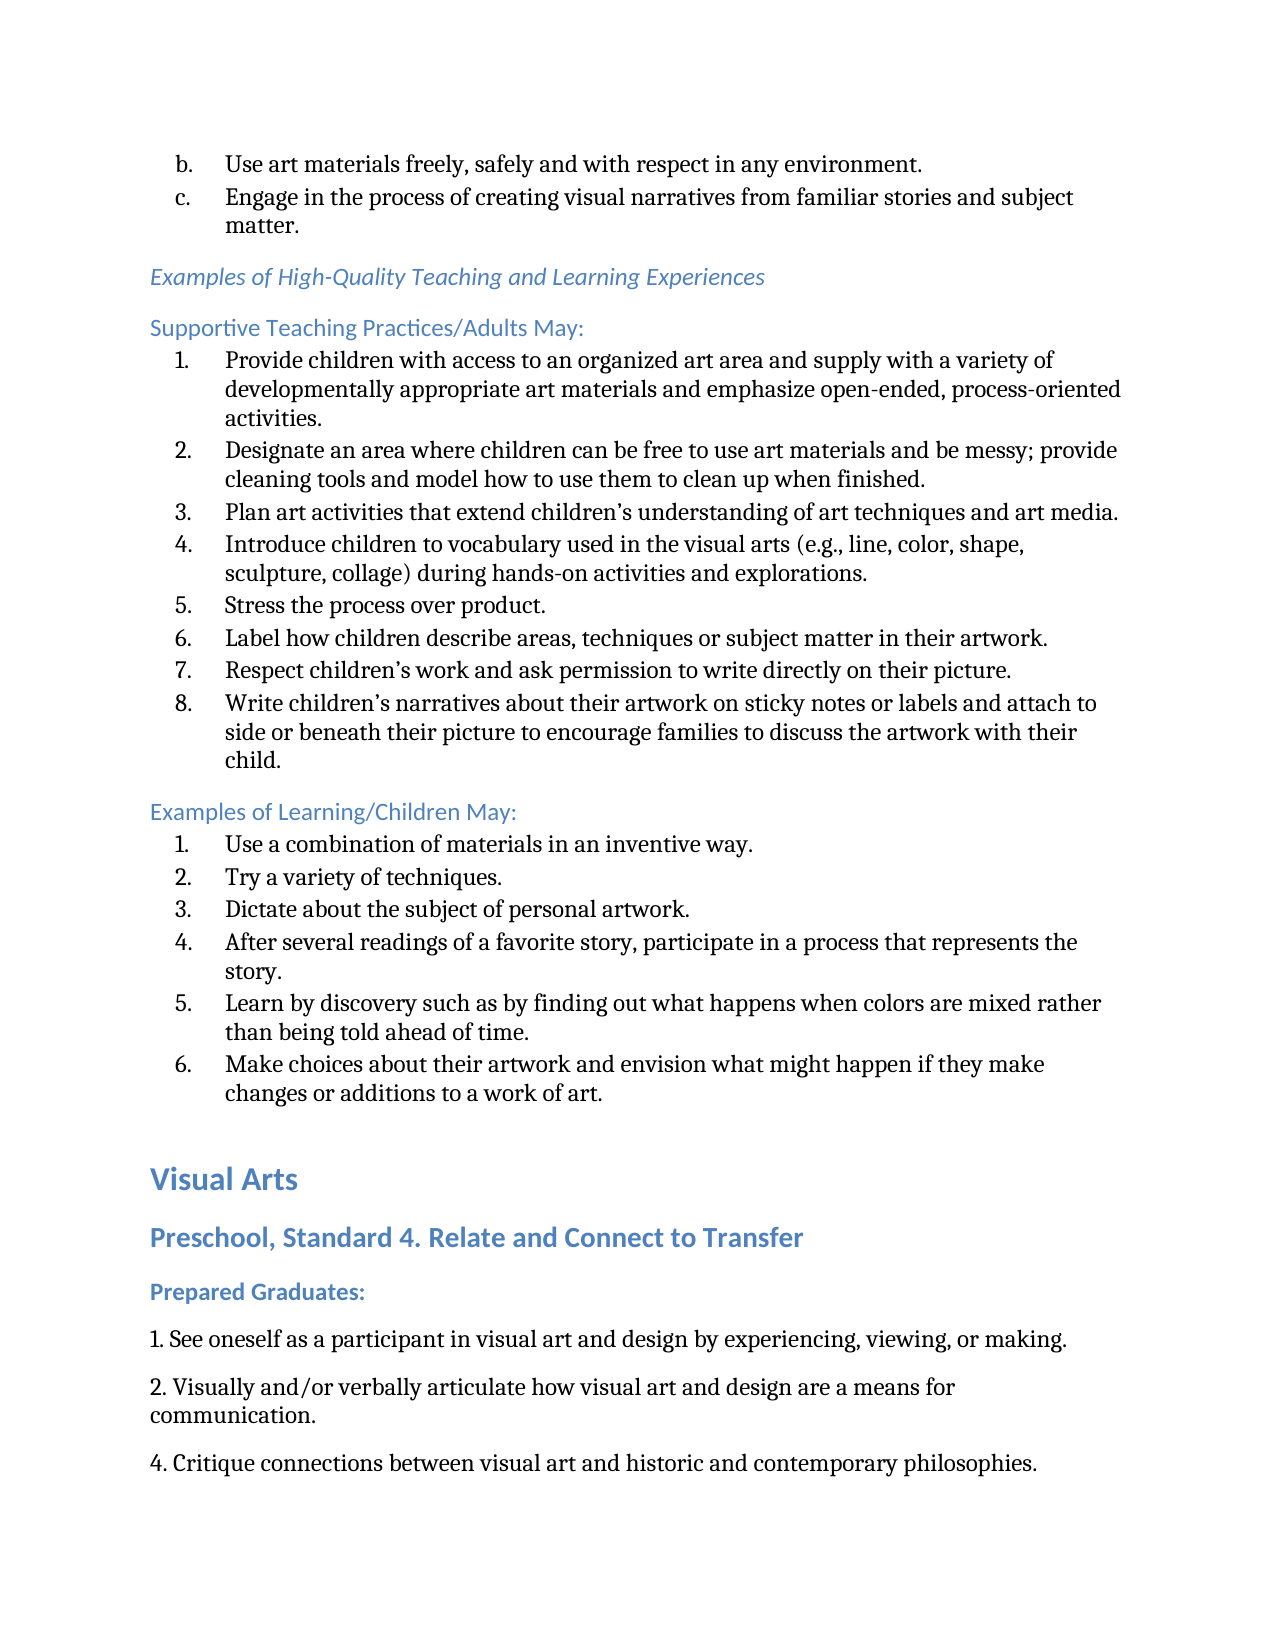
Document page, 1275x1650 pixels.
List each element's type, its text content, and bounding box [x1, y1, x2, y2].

list Respect children’s work and ask permission to write directly on their picture. [175, 656, 1125, 685]
list Make choices about their artwork and envision what might happen if they make changes or additions to a work of art. [175, 1050, 1125, 1108]
subtitle Prepared Graduates: [150, 1276, 1125, 1306]
text 1. See oneself as a participant in visual art and design by experiencing, viewing, or making. [150, 1325, 1125, 1354]
subtitle Supportive Teaching Practices/Adults May: [150, 312, 1125, 343]
list Plan art activities that extend children’s understanding of art techniques and art media. [175, 498, 1125, 526]
list Engage in the process of creating visual narratives from familiar stories and subject matter. [175, 182, 1125, 240]
list Use a combination of materials in an inventive way. [175, 830, 1125, 859]
list Designate an area where children can be free to use art materials and be messy; provide cleaning tools and model how to use them to clean up when finished. [175, 436, 1125, 494]
text 4. Critique connections between visual art and historic and contemporary philosophies. [150, 1449, 1125, 1478]
list Stress the process over product. [175, 591, 1125, 620]
text 2. Visually and/or verbally articulate how visual art and design are a means for communication. [150, 1373, 1125, 1430]
list After several readings of a favorite story, participate in a process that represents the story. [175, 928, 1125, 985]
list Label how children describe areas, techniques or subject matter in their artwork. [175, 624, 1125, 653]
list Introduce children to vocabulary used in the visual arts (e.g., line, color, shape, sculpture, collage) during hands-on activities and explorations. [175, 530, 1125, 588]
list Write children’s narratives about their artwork on sticky notes or labels and attach to side or beneath their picture to encourage families to discuss the artwork with their child. [175, 689, 1125, 775]
list Provide children with access to an organized art area and supply with a variety of developmentally appropriate art materials and emphasize open-ended, process-oriented activities. [175, 346, 1125, 433]
list Use art materials freely, safely and with respect in any environment. [175, 150, 1125, 179]
subtitle Examples of High-Quality Teaching and Learning Experiences [150, 261, 1125, 291]
subtitle Preschool, Standard 4. Relate and Connect to Transfer [150, 1219, 1125, 1255]
list Try a variety of techniques. [175, 863, 1125, 892]
list Dictate about the subject of personal artwork. [175, 895, 1125, 924]
subtitle Examples of Learning/Children May: [150, 796, 1125, 827]
list Learn by discovery such as by finding out what happens when colors are mixed rather than being told ahead of time. [175, 989, 1125, 1047]
subtitle Visual Arts [150, 1158, 1125, 1198]
